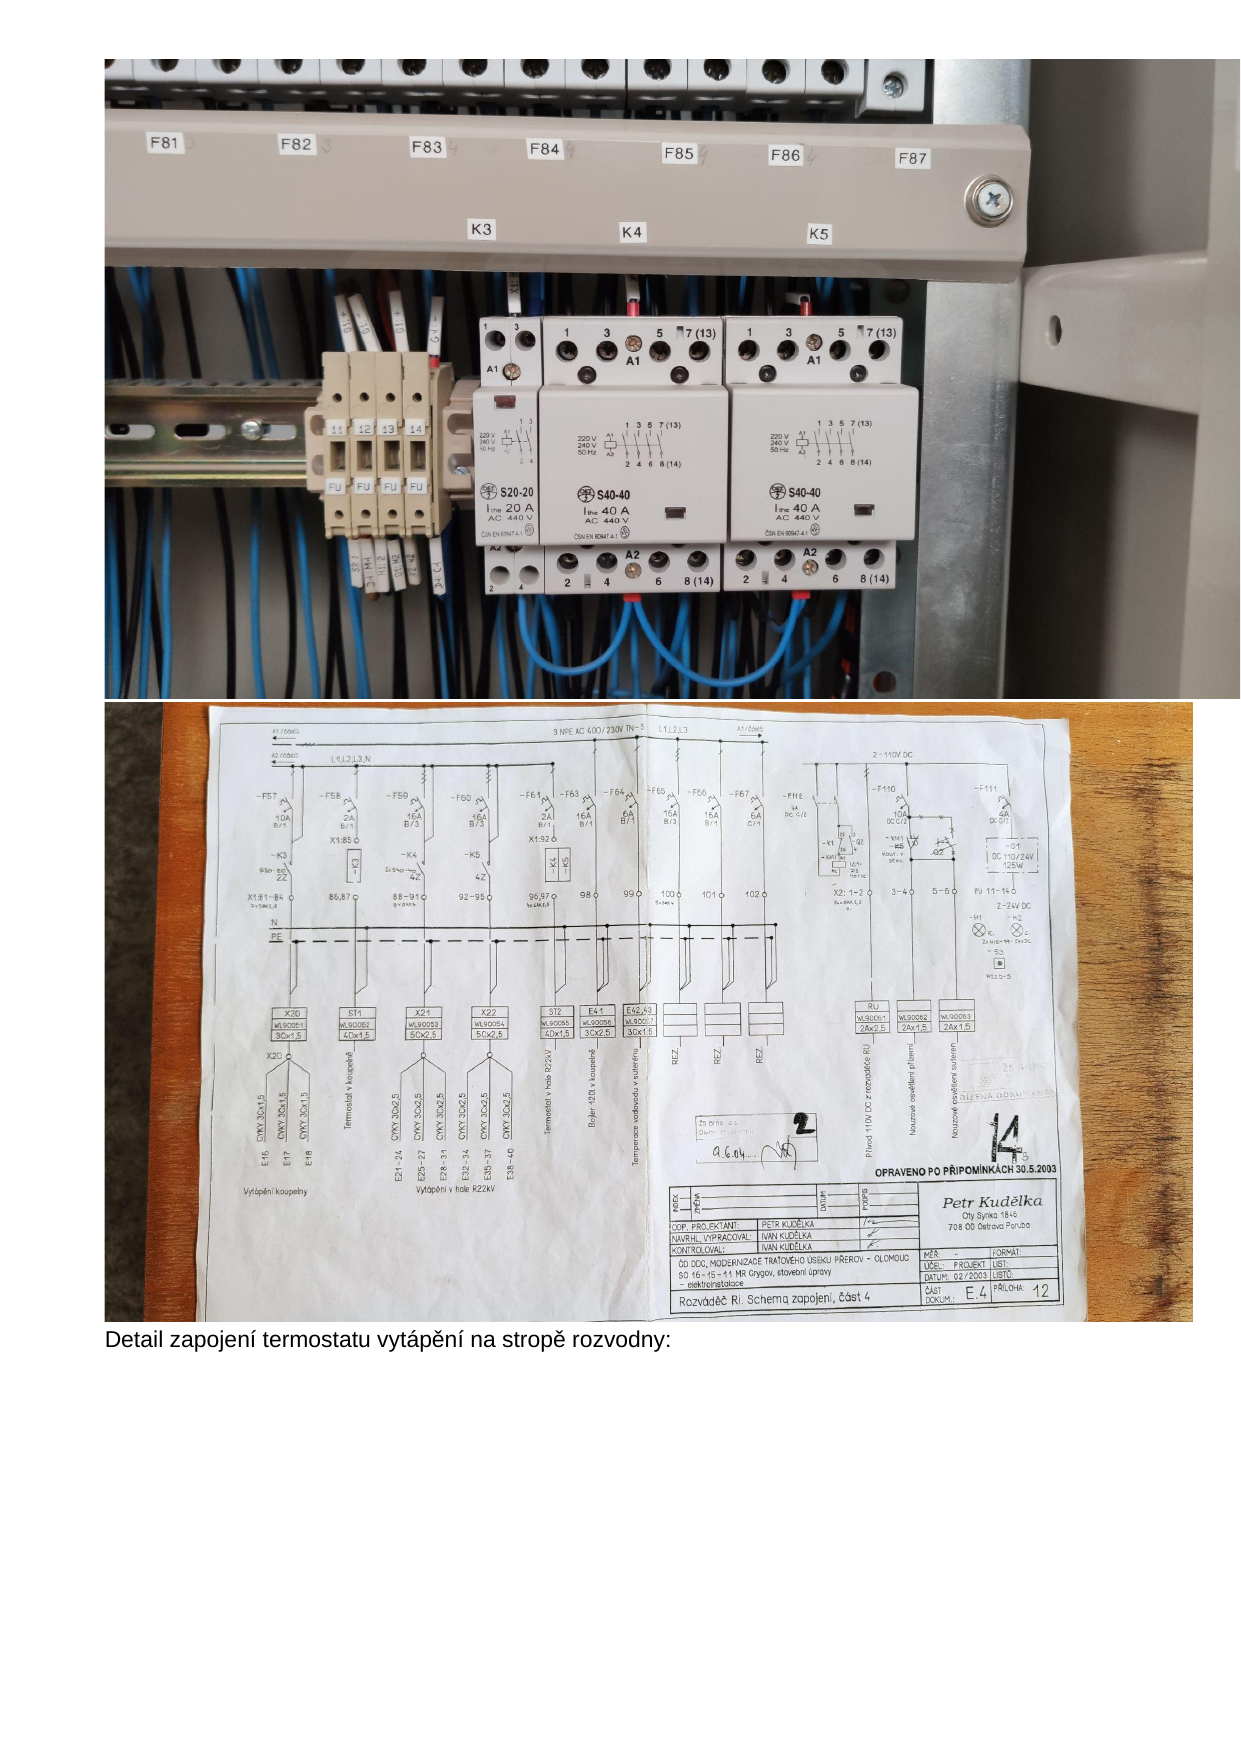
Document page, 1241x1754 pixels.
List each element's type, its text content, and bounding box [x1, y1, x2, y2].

picture [104, 702, 1193, 1322]
picture [104, 59, 1241, 699]
text Detail zapojení termostatu vytápění na stropě rozvodny: [104, 1326, 1165, 1352]
